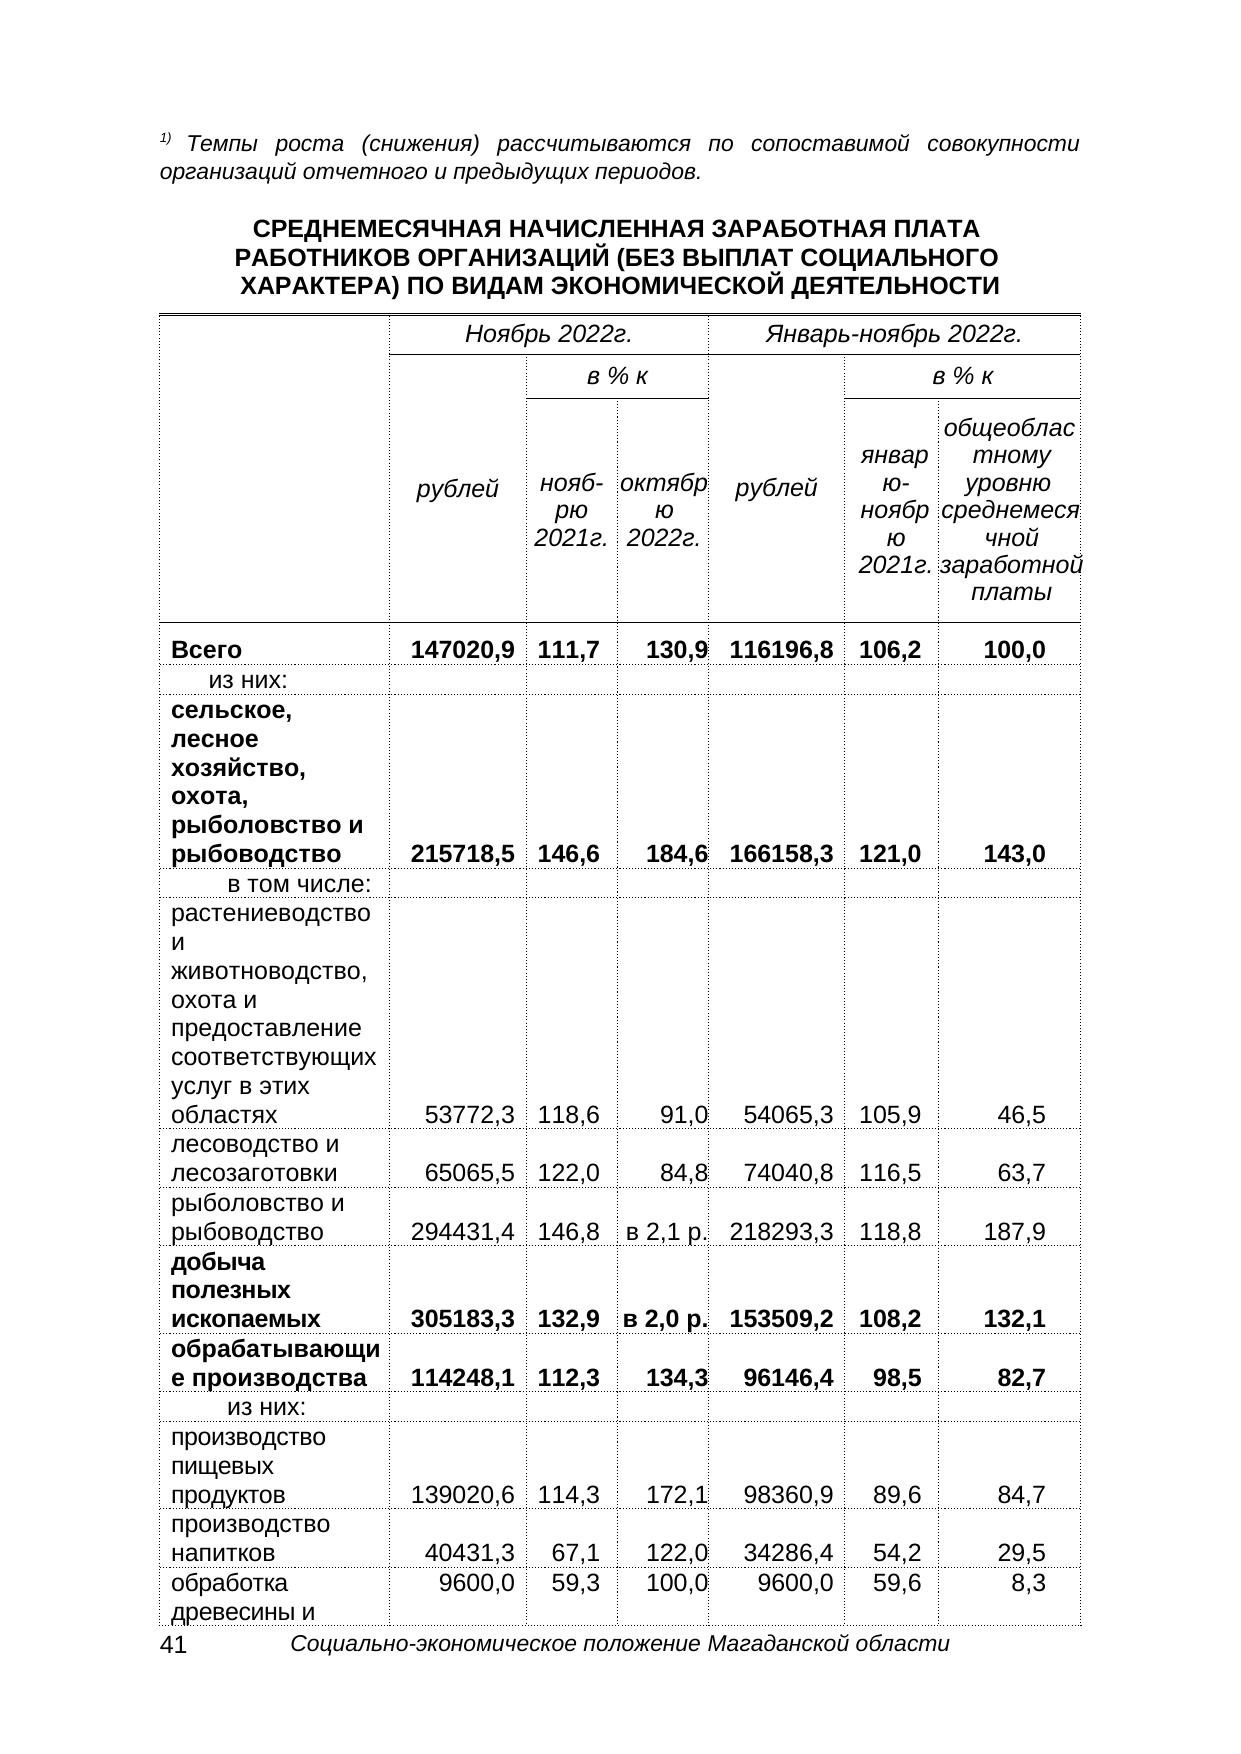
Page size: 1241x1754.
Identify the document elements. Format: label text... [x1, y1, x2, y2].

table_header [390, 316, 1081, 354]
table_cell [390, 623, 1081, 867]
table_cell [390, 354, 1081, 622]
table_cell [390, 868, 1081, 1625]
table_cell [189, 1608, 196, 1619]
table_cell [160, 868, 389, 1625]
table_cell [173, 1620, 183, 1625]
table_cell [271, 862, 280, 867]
text СРЕДНЕМЕСЯЧНАЯ НАЧИСЛЕННАЯ ЗАРАБОТНАЯ ПЛАТА РАБОТНИКОВ ОРГАНИЗАЦИЙ (БЕЗ ВЫПЛАТ СОЦИАЛЬНОГО ХАРАКТЕРА) ПО ВИДАМ ЭКОНОМИЧЕСКОЙ ДЕЯТЕЛЬНОСТИ [159, 214, 1081, 300]
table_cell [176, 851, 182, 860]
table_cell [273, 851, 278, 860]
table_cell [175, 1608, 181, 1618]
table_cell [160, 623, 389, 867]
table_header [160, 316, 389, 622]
text 1) Темпы роста (снижения) рассчитываются по сопоставимой совокупности организаций отчетного и предыдущих периодов. [159, 130, 1081, 185]
